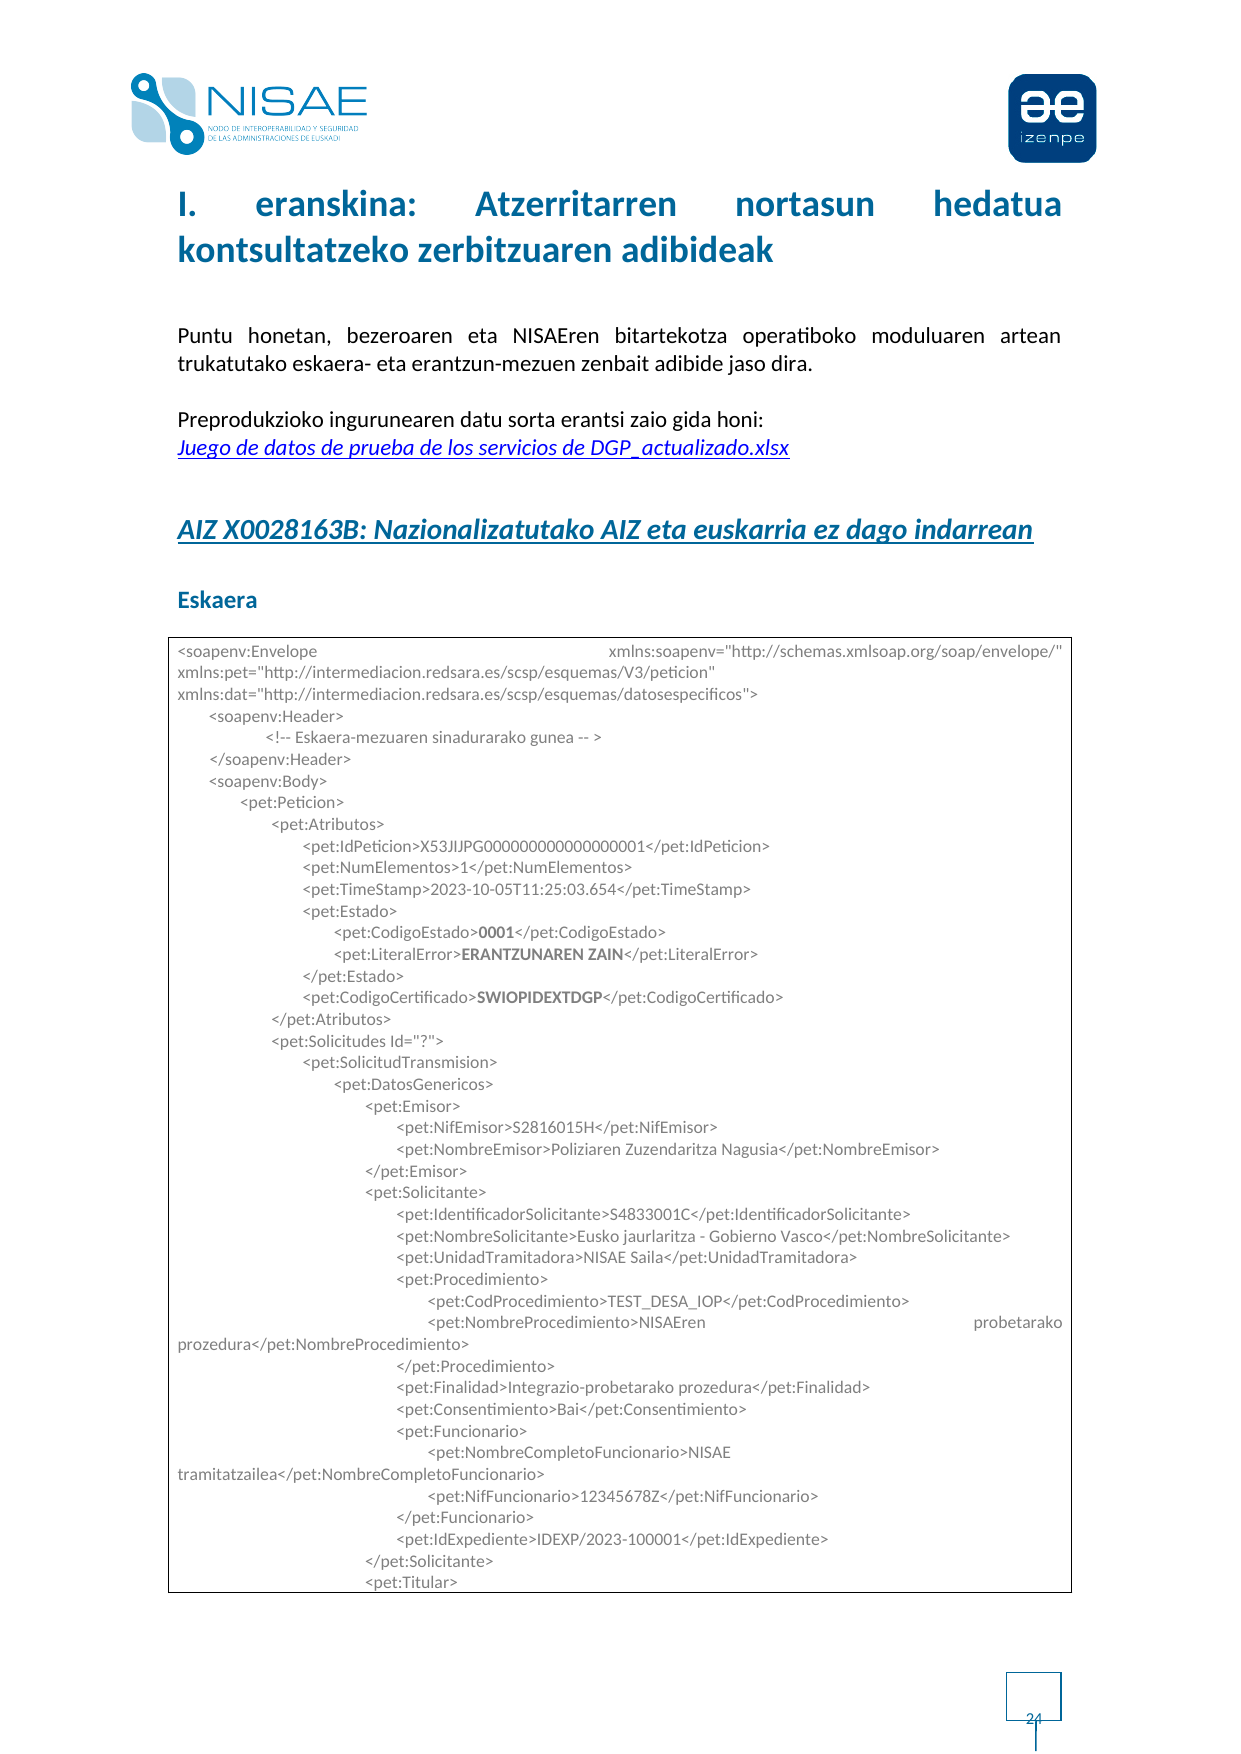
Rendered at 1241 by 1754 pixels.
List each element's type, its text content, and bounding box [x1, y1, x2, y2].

text <pet:IdentificadorSolicitante>S4833001C</pet:IdentificadorSolicitante> [177, 1203, 1063, 1225]
text <pet:Estado> [177, 900, 1063, 922]
picture [149, 73, 386, 155]
text Puntu honetan, bezeroaren eta NISAEren bitartekotza operatiboko moduluaren artean trukatutako eskaera- eta erantzun-mezuen zenbait adibide jaso dira. [177, 321, 1063, 377]
text <pet:SolicitudTransmision> [177, 1052, 1063, 1073]
text <pet:Finalidad>Integrazio-probetarako prozedura</pet:Finalidad> [177, 1377, 1063, 1398]
text <pet:NifFuncionario>12345678Z</pet:NifFuncionario> [177, 1485, 1063, 1507]
text <pet:UnidadTramitadora>NISAE Saila</pet:UnidadTramitadora> [177, 1247, 1063, 1268]
text </pet:Emisor> [177, 1160, 1063, 1182]
text <soapenv:Envelope xmlns:soapenv="http://schemas.xmlsoap.org/soap/envelope/" xmlns:pet="http://intermediacion.redsara.es/scsp/esquemas/V3/peticion" xmlns:dat="http://intermediacion.redsara.es/scsp/esquemas/datosespecificos"> [169, 638, 1071, 705]
text <pet:Solicitudes Id="?"> [177, 1030, 1063, 1052]
text </pet:Funcionario> [177, 1507, 1063, 1528]
text </pet:Procedimiento> [177, 1355, 1063, 1377]
text <pet:CodProcedimiento>TEST_DESA_IOP</pet:CodProcedimiento> [177, 1290, 1063, 1312]
text <pet:Solicitante> [177, 1182, 1063, 1203]
text AIZ X0028163B: Nazionalizatutako AIZ eta euskarria ez dago indarrean [177, 511, 1063, 547]
text <pet:Titular> [177, 1572, 1063, 1592]
text <pet:Emisor> [177, 1095, 1063, 1117]
text I. eranskina: Atzerritarren nortasun hedatua kontsultatzeko zerbitzuaren adibideak [177, 180, 1063, 271]
text <soapenv:Body> [177, 770, 1063, 792]
text <pet:LiteralError>ERANTZUNAREN ZAIN</pet:LiteralError> [177, 943, 1063, 965]
text <!-- Eskaera-mezuaren sinadurarako gunea -- > [177, 727, 1063, 748]
text </pet:Solicitante> [177, 1550, 1063, 1572]
text <pet:NombreCompletoFuncionario>NISAE tramitatzailea</pet:NombreCompletoFuncionario> [177, 1442, 1063, 1485]
text <pet:Peticion> [177, 792, 1063, 813]
text <pet:CodigoCertificado>SWIOPIDEXTDGP</pet:CodigoCertificado> [177, 987, 1063, 1008]
picture [1007, 74, 1097, 163]
text <soapenv:Header> [177, 705, 1063, 727]
picture [139, 81, 148, 90]
text <pet:NombreEmisor>Poliziaren Zuzendaritza Nagusia</pet:NombreEmisor> [177, 1138, 1063, 1160]
text <pet:Consentimiento>Bai</pet:Consentimiento> [177, 1398, 1063, 1420]
text <pet:Procedimiento> [177, 1268, 1063, 1290]
text <pet:Atributos> [177, 813, 1063, 835]
text <pet:CodigoEstado>0001</pet:CodigoEstado> [177, 922, 1063, 943]
text <pet:TimeStamp>2023-10-05T11:25:03.654</pet:TimeStamp> [177, 878, 1063, 900]
text <pet:NifEmisor>S2816015H</pet:NifEmisor> [177, 1117, 1063, 1138]
text </pet:Atributos> [177, 1008, 1063, 1030]
picture [118, 73, 180, 155]
text </soapenv:Header> [177, 748, 1063, 770]
text Preprodukzioko ingurunearen datu sorta erantsi zaio gida honi: [177, 405, 1063, 433]
text <pet:IdPeticion>X53JIJPG000000000000000001</pet:IdPeticion> [177, 835, 1063, 857]
picture [181, 131, 193, 143]
text <pet:DatosGenericos> [177, 1073, 1063, 1095]
text Eskaera [177, 584, 1063, 615]
text <pet:NumElementos>1</pet:NumElementos> [177, 857, 1063, 878]
text <pet:NombreSolicitante>Eusko jaurlaritza - Gobierno Vasco</pet:NombreSolicitante> [177, 1225, 1063, 1247]
text </pet:Estado> [177, 965, 1063, 987]
text <pet:NombreProcedimiento>NISAEren probetarako prozedura</pet:NombreProcedimiento> [177, 1312, 1063, 1355]
text <pet:Funcionario> [177, 1420, 1063, 1442]
text Juego de datos de prueba de los servicios de DGP_actualizado.xlsx [177, 433, 1063, 461]
text <pet:IdExpediente>IDEXP/2023-100001</pet:IdExpediente> [177, 1528, 1063, 1550]
